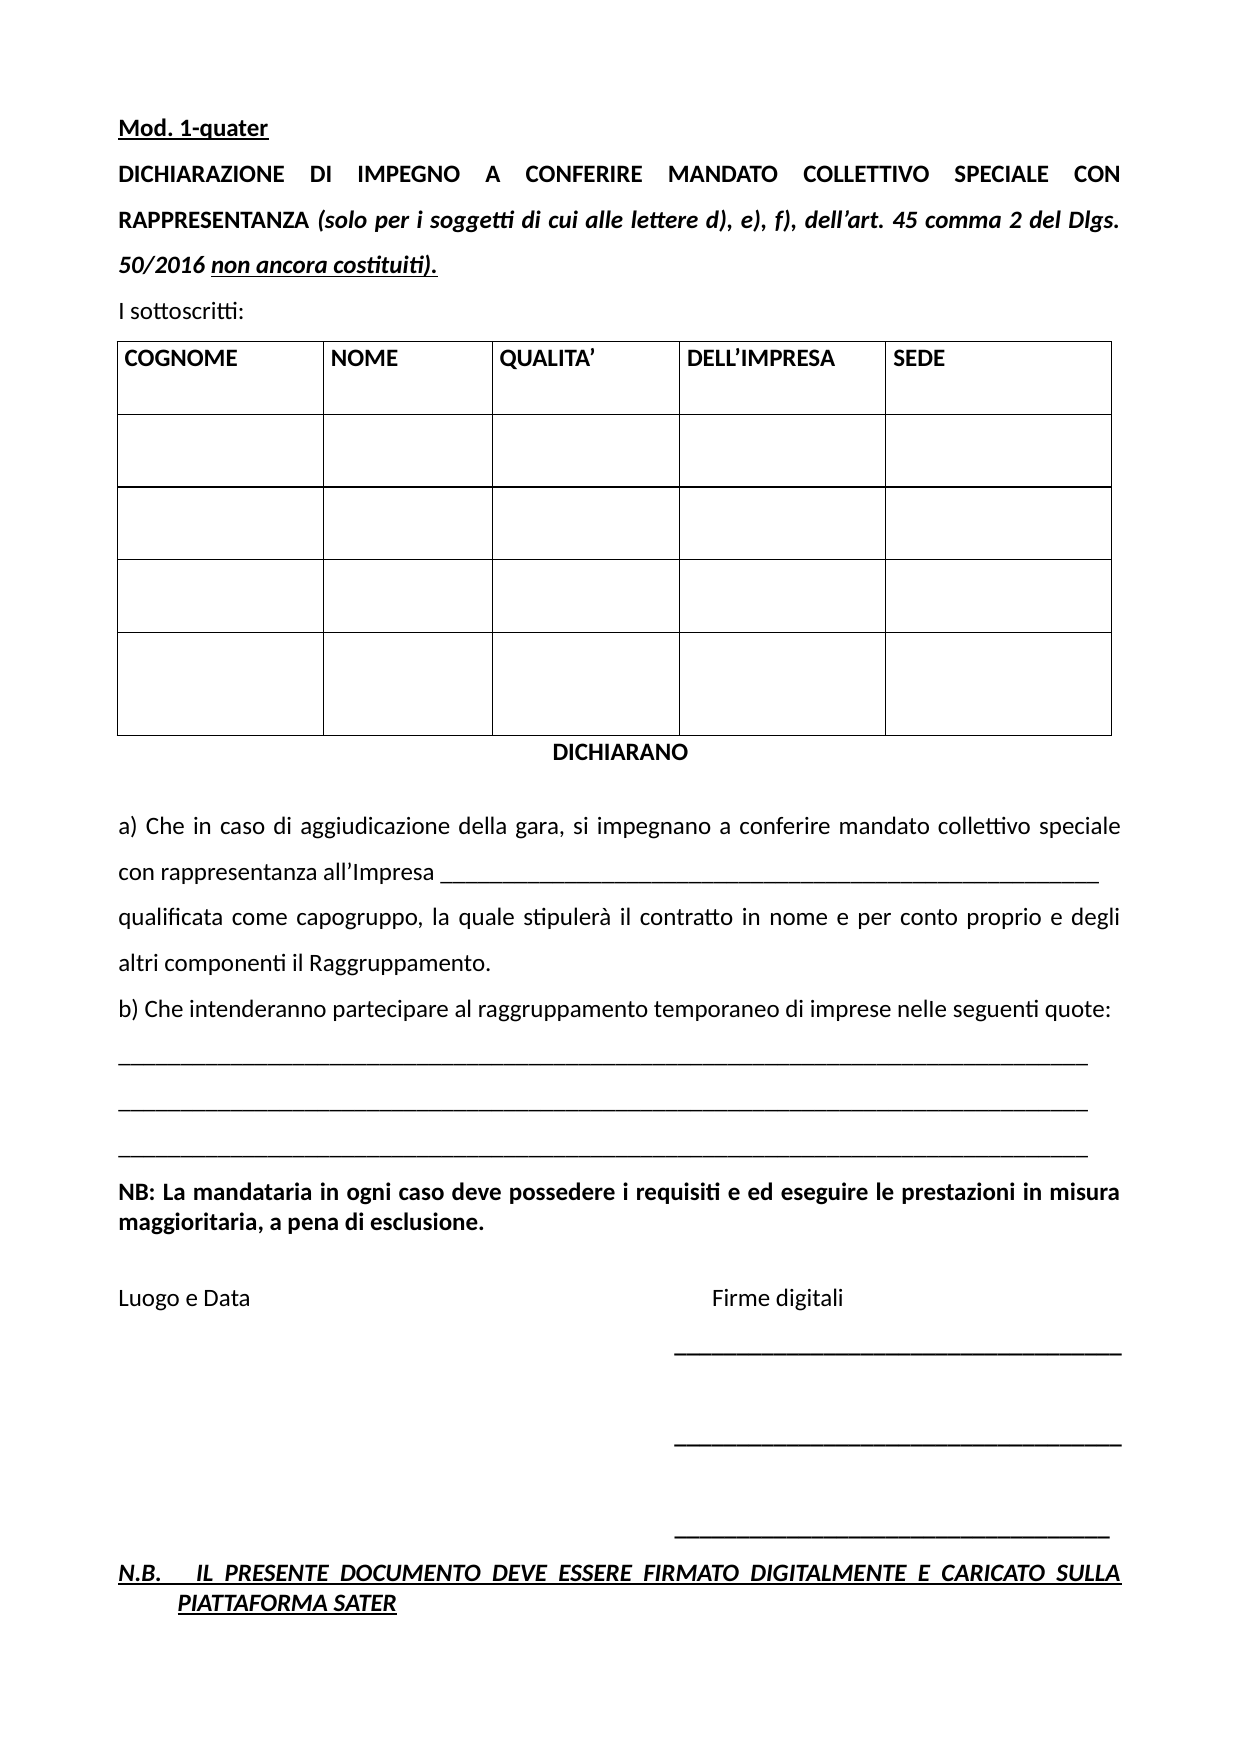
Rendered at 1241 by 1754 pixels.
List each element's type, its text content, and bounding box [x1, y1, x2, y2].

text qualificata come capogruppo, la quale stipulerà il contratto in nome e per conto proprio e degli altri componenti il Raggruppamento. [118, 901, 1122, 978]
table_cell [886, 415, 1111, 486]
text ______________________________________________________________________________ [118, 1084, 1122, 1115]
table_cell [324, 415, 492, 486]
text N.B. IL PRESENTE DOCUMENTO DEVE ESSERE FIRMATO DIGITALMENTE E CARICATO SULLA PIATTAFORMA SATER [118, 1557, 1122, 1583]
text Mod. 1-quater [118, 112, 1122, 143]
text ___________________________________ [652, 1511, 1122, 1542]
table_cell [886, 560, 1111, 632]
table_cell [493, 488, 679, 559]
table_cell [493, 415, 679, 486]
text a) Che in caso di aggiudicazione della gara, si impegnano a conferire mandato collettivo speciale con rappresentanza all’Impresa _____________________________________________________ [118, 810, 1122, 886]
table_header NOME [324, 342, 492, 414]
table_header COGNOME [118, 342, 323, 414]
table_header QUALITA’ [493, 342, 679, 414]
text b) Che intenderanno partecipare al raggruppamento temporaneo di imprese nelIe seguenti quote: [118, 993, 1122, 1023]
table_header SEDE [886, 342, 1111, 414]
text ____________________________________ [118, 1328, 1122, 1359]
table_cell [680, 488, 885, 559]
text NB: La mandataria in ogni caso deve possedere i requisiti e ed eseguire le prestazioni in misura maggioritaria, a pena di esclusione. [118, 1176, 1122, 1237]
table_header DELL’IMPRESA [680, 342, 885, 414]
table_cell [118, 560, 323, 632]
table_cell [118, 415, 323, 486]
table_cell [680, 633, 885, 735]
text ______________________________________________________________________________ [118, 1038, 1122, 1069]
text DICHIARAZIONE DI IMPEGNO A CONFERIRE MANDATO COLLETTIVO SPECIALE CON RAPPRESENTANZA (solo per i soggetti di cui alle lettere d), e), f), dell’art. 45 comma 2 del Dlgs. 50/2016 non ancora costituiti). [118, 158, 1122, 280]
table_cell [680, 415, 885, 486]
table_cell [324, 488, 492, 559]
table_cell [324, 560, 492, 632]
table_cell [118, 633, 323, 735]
table_cell [118, 488, 323, 559]
text I sottoscritti: [118, 295, 1122, 326]
table_cell [680, 560, 885, 632]
table_cell [493, 633, 679, 735]
text N.B. IL PRESENTE DOCUMENTO DEVE ESSERE FIRMATO DIGITALMENTE E CARICATO SULLA PIATTAFORMA SATER [118, 1585, 1122, 1618]
text DICHIARANO [118, 736, 1122, 767]
table_cell [886, 488, 1111, 559]
text Luogo e Data Firme digitali [118, 1282, 1122, 1313]
text ____________________________________ [118, 1420, 1122, 1450]
table_cell [493, 560, 679, 632]
table_cell [886, 633, 1111, 735]
text ______________________________________________________________________________ [118, 1130, 1122, 1161]
table_cell [324, 633, 492, 735]
